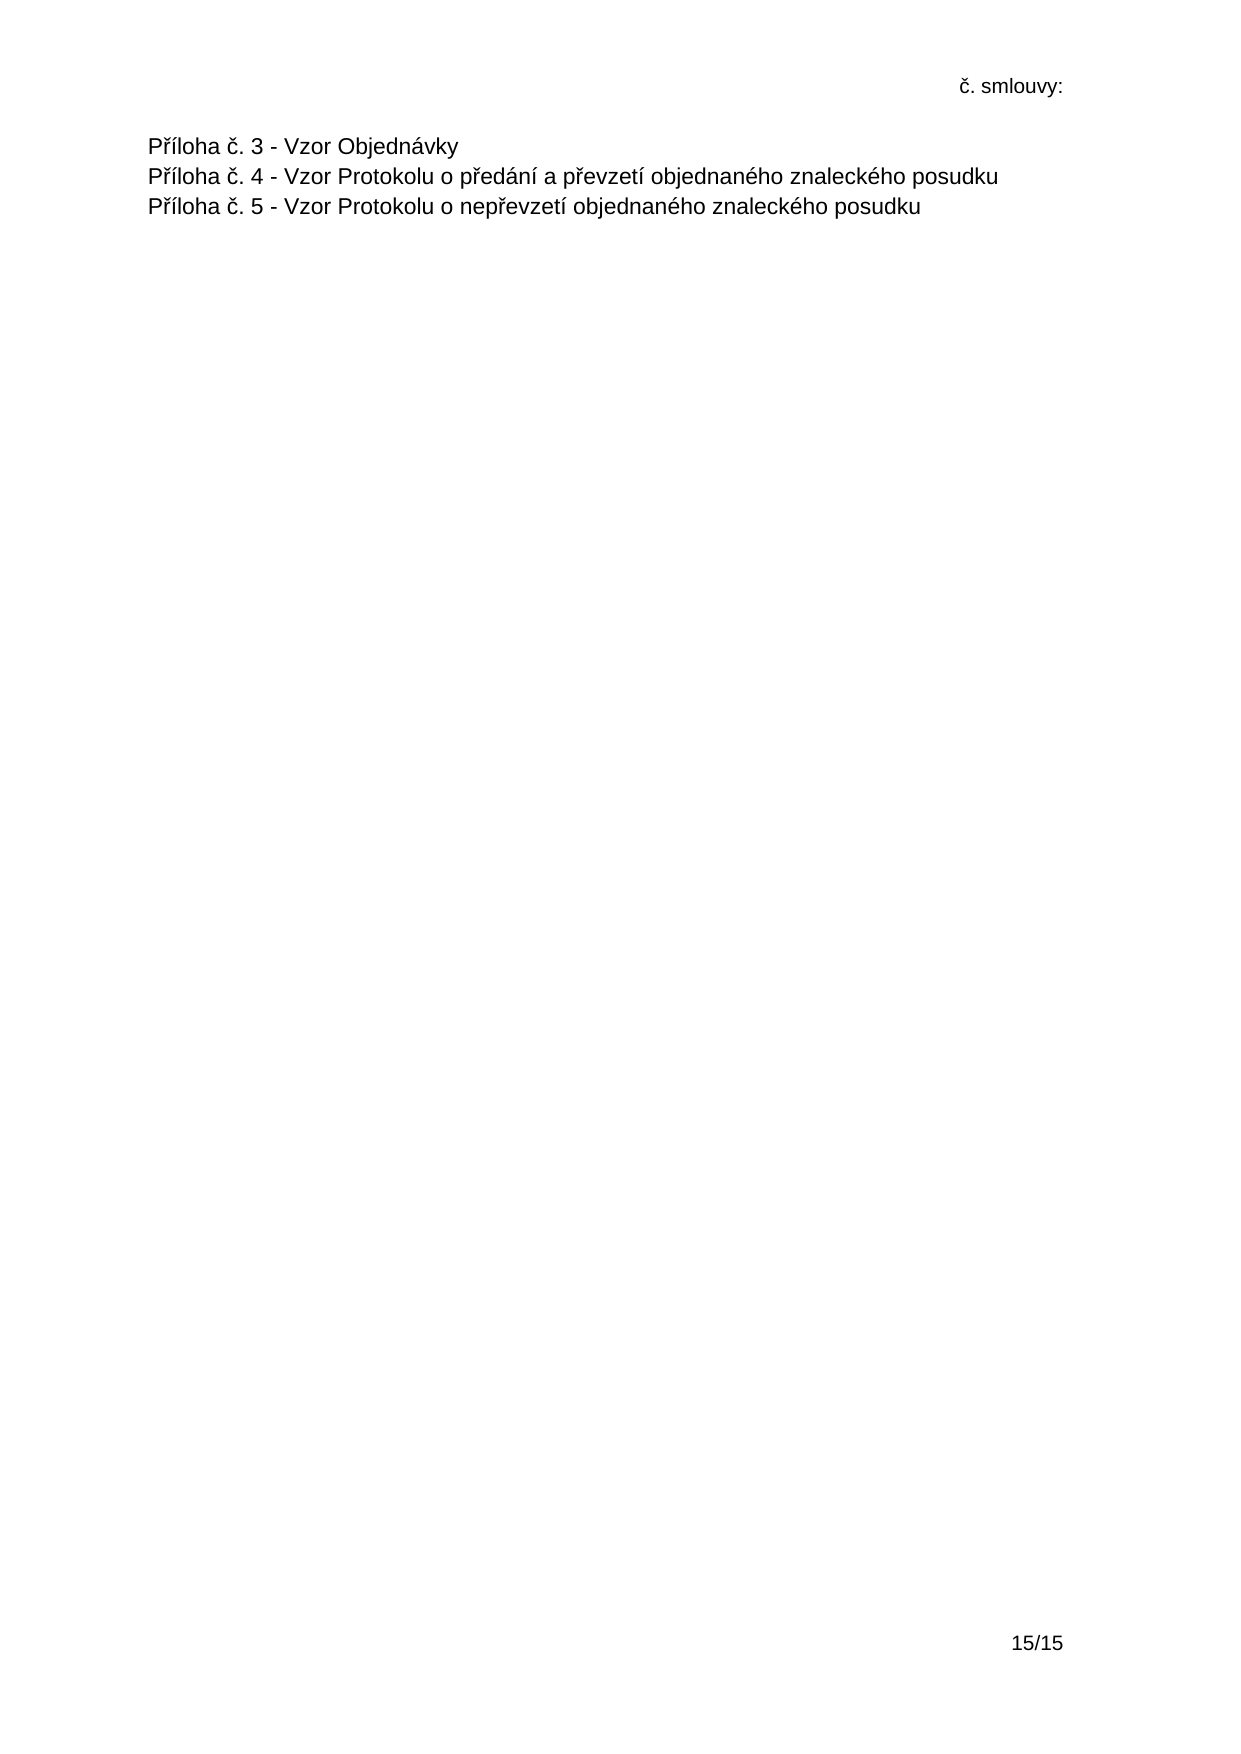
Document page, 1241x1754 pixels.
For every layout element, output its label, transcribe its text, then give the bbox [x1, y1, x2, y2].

text Příloha č. 5 - Vzor Protokolu o nepřevzetí objednaného znaleckého posudku [148, 193, 1063, 220]
text Příloha č. 4 - Vzor Protokolu o předání a převzetí objednaného znaleckého posudku [148, 163, 1063, 189]
text Příloha č. 3 - Vzor Objednávky [148, 133, 1063, 159]
